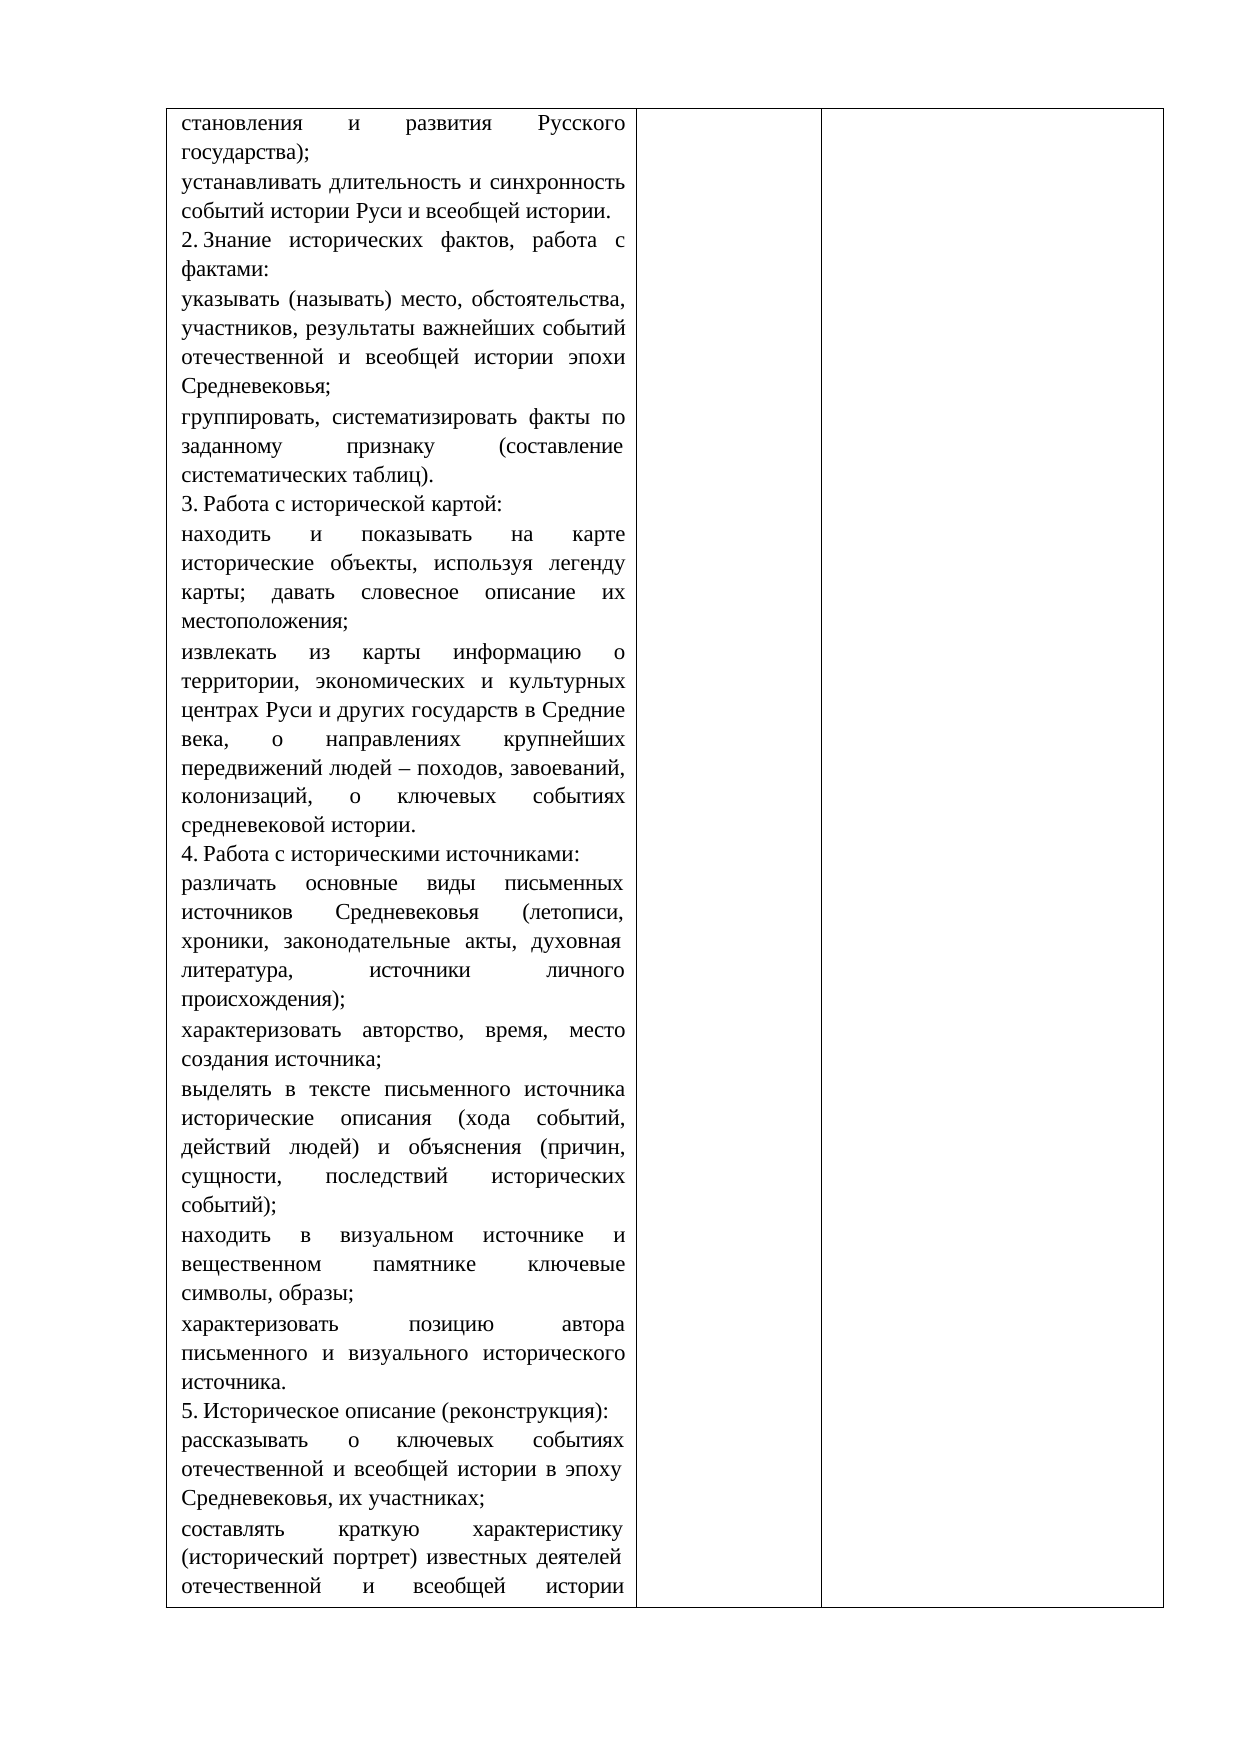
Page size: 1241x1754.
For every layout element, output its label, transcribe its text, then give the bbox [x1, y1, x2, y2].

table_header становления и развития Русского государства); устанавливать длительность и синхронность событий истории Руси и всеобщей истории. Знание исторических фактов, работа с фактами: указывать (называть) место, обстоятельства, участников, результаты важнейших событий отечественной и всеобщей истории эпохи Средневековья; группировать, систематизировать факты по заданному признаку (составление систематических таблиц). Работа с исторической картой: находить и показывать на карте исторические объекты, используя легенду карты; давать словесное описание их местоположения; извлекать из карты информацию о территории, экономических и культурных центрах Руси и других государств в Средние века, о направлениях крупнейших передвижений людей – походов, завоеваний, колонизаций, о ключевых событиях средневековой истории. Работа с историческими источниками: различать основные виды письменных источников Средневековья (летописи, хроники, законодательные акты, духовная литература, источники личного происхождения); характеризовать авторство, время, место создания источника; выделять в тексте письменного источника исторические описания (хода событий, действий людей) и объяснения (причин, сущности, последствий исторических событий); находить в визуальном источнике и вещественном памятнике ключевые символы, образы; характеризовать позицию автора письменного и визуального исторического источника. Историческое описание (реконструкция): рассказывать о ключевых событиях отечественной и всеобщей истории в эпоху Средневековья, их участниках; составлять краткую характеристику (исторический портрет) известных деятелей отечественной и всеобщей истории [167, 109, 636, 1607]
table_header [637, 109, 821, 1607]
table_header [822, 109, 1163, 1607]
